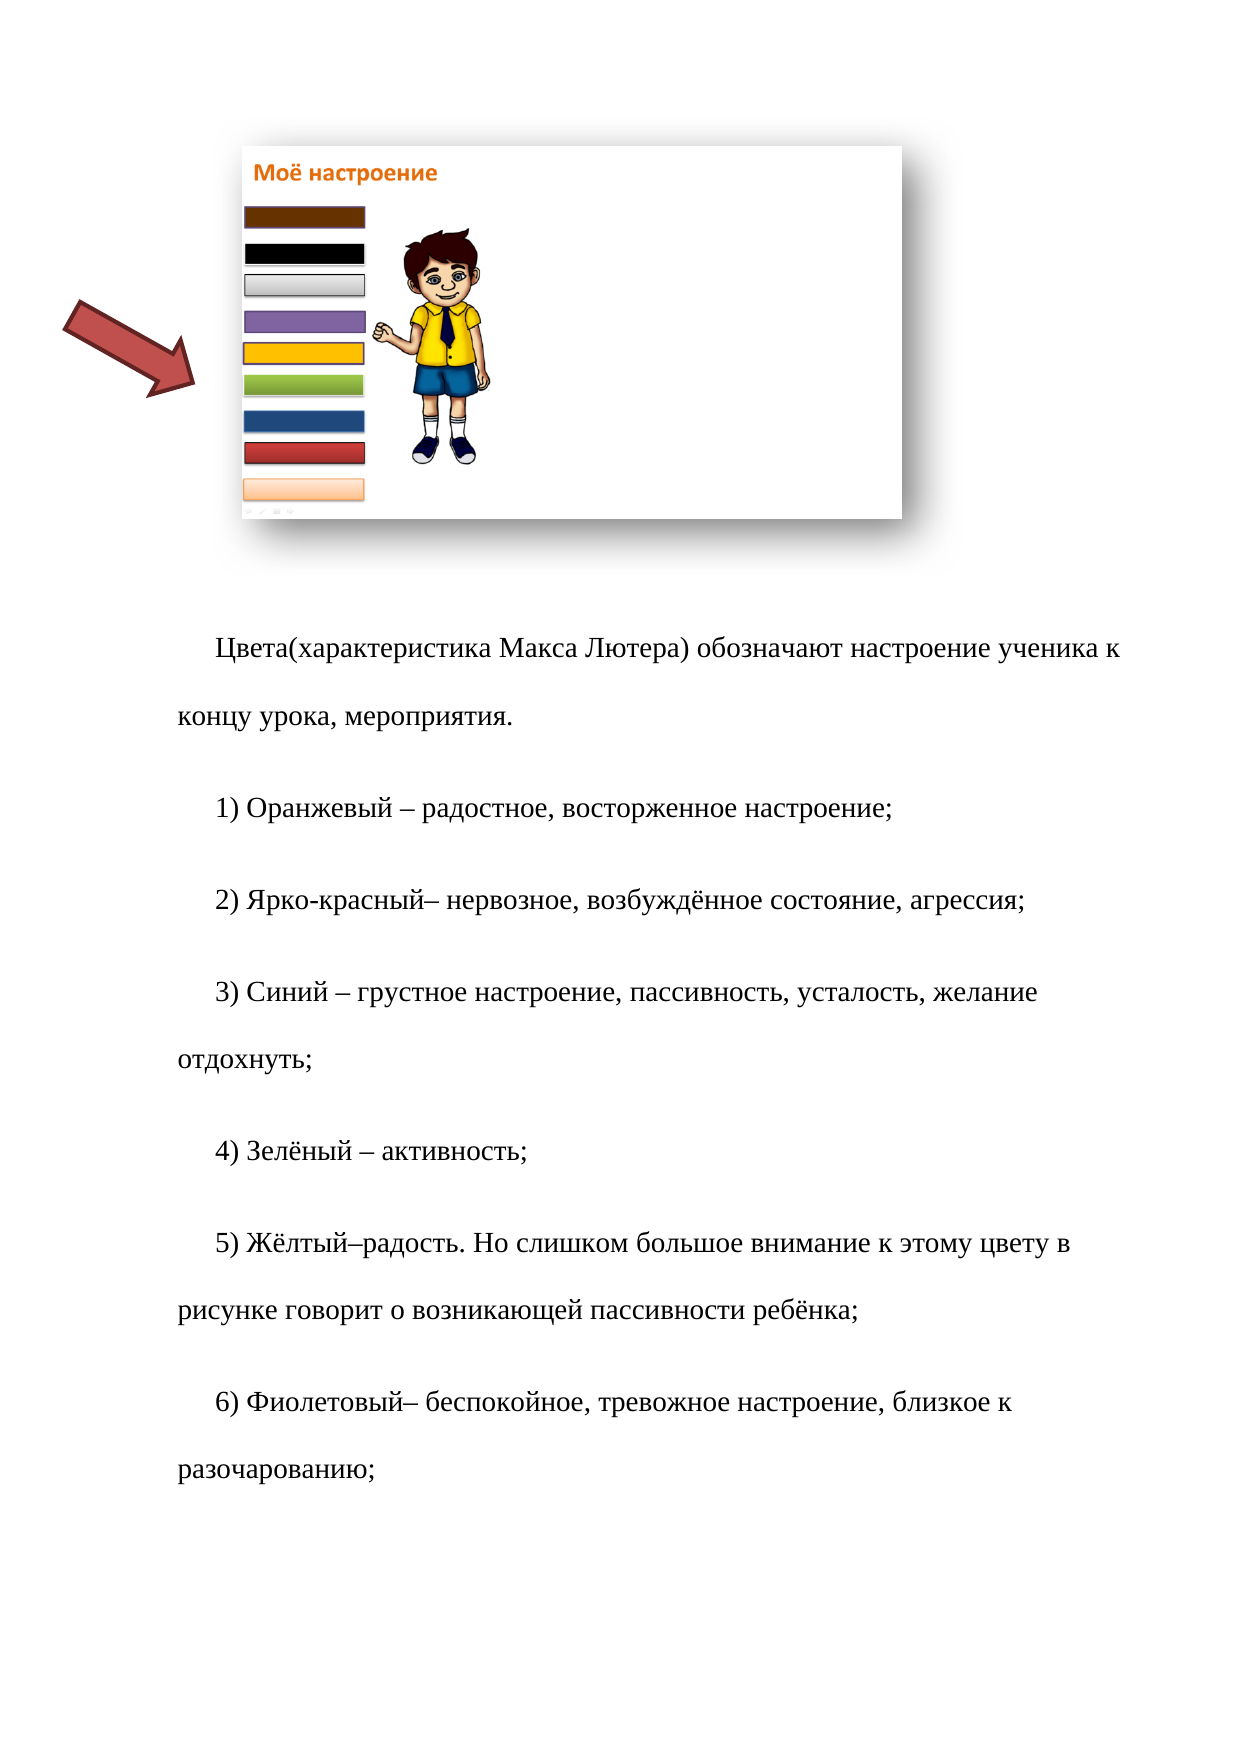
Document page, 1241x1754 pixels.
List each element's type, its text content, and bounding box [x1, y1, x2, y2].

text 4) Зелёный – активность; [177, 1133, 1152, 1167]
text 3) Синий – грустное настроение, пассивность, усталость, желание отдохнуть; [177, 974, 1152, 1074]
text 6) Фиолетовый– беспокойное, тревожное настроение, близкое к разочарованию; [177, 1384, 1152, 1485]
text 1) Оранжевый – радостное, восторженное настроение; [177, 790, 1152, 823]
picture [242, 146, 902, 519]
text Цвета(характеристика Макса Лютера) обозначают настроение ученика к концу урока, мероприятия. [177, 631, 1152, 731]
text 2) Ярко-красный– нервозное, возбуждённое состояние, агрессия; [177, 882, 1152, 915]
text 5) Жёлтый–радость. Но слишком большое внимание к этому цвету в рисунке говорит о возникающей пассивности ребёнка; [177, 1225, 1152, 1326]
